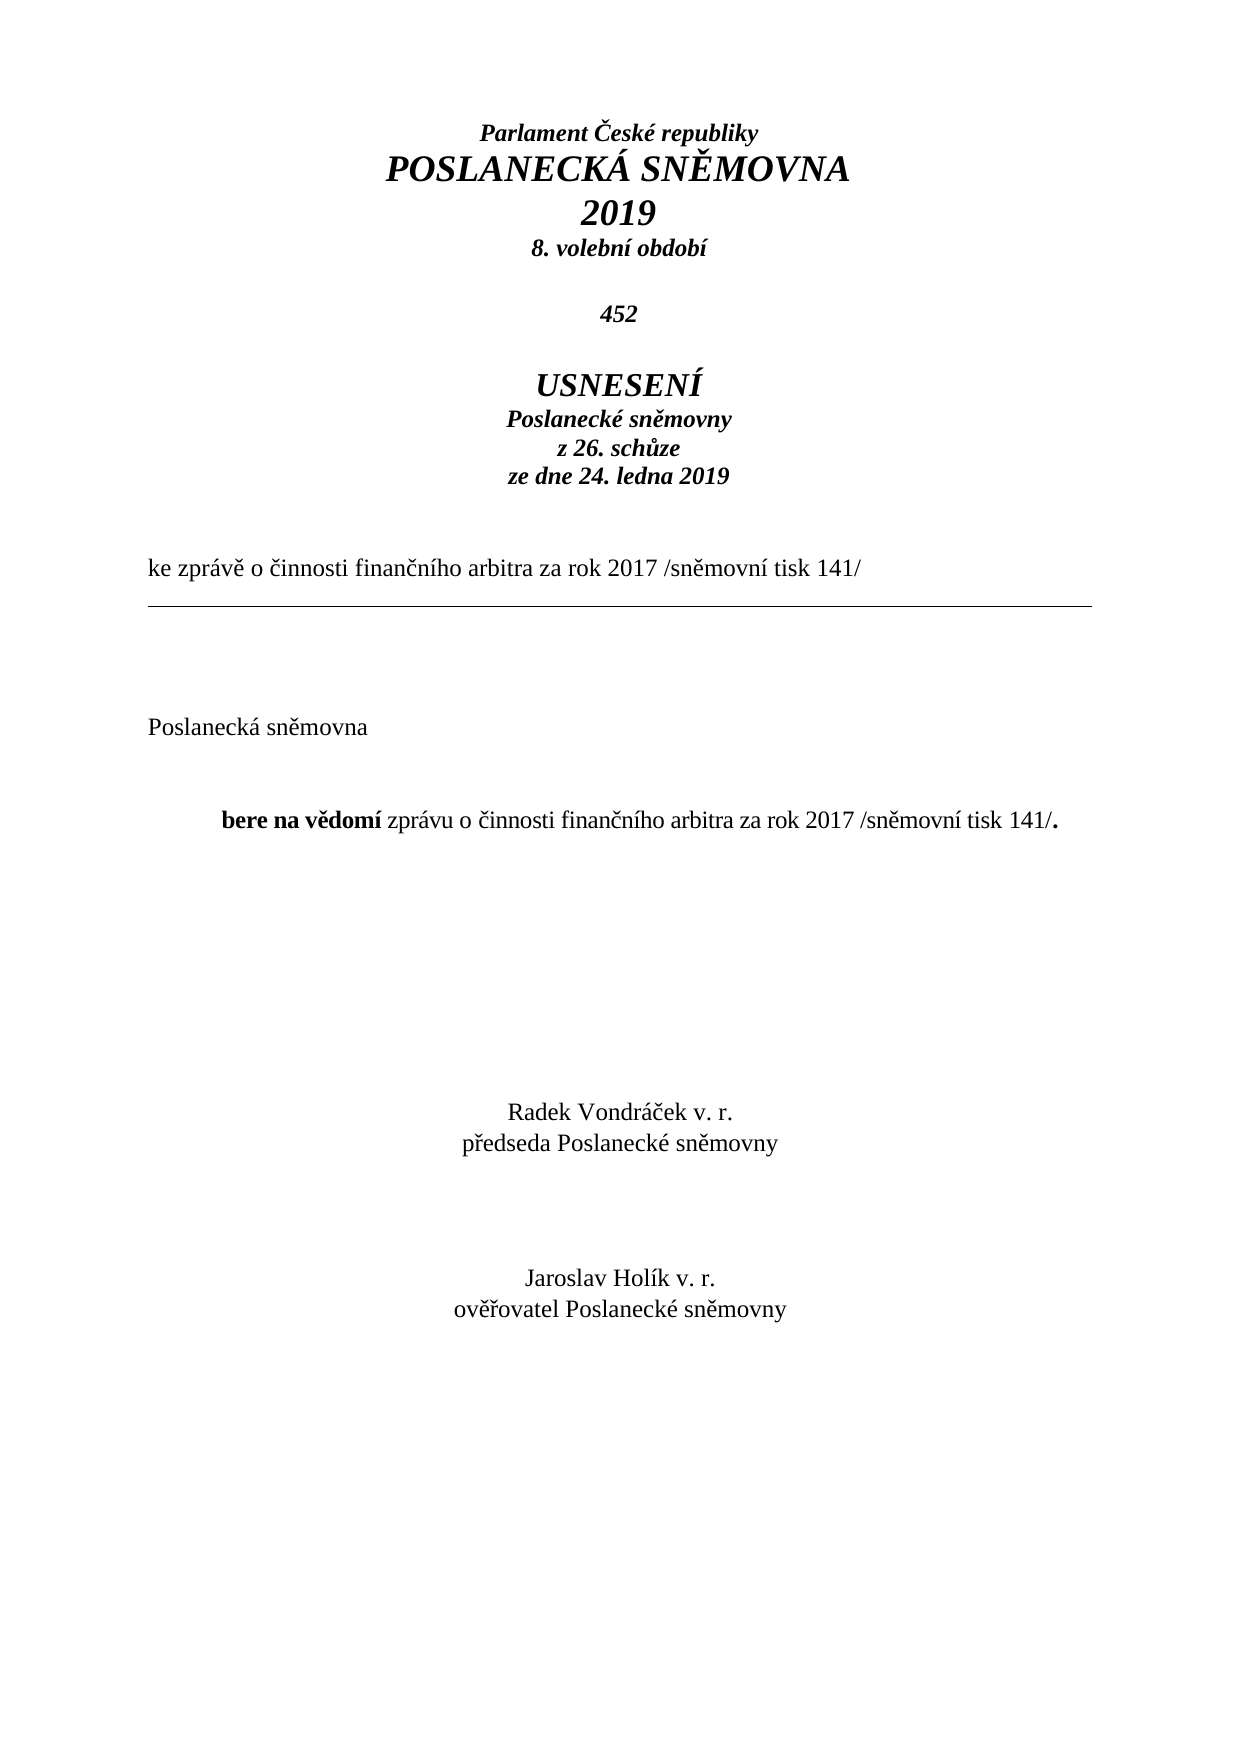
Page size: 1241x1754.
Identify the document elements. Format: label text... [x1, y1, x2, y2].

text USNESENÍ [148, 366, 1092, 404]
text z 26. schůze [148, 433, 1092, 461]
text bere na vědomí zprávu o činnosti finančního arbitra za rok 2017 /sněmovní tisk 141/. [148, 805, 1092, 833]
text ze dne 24. ledna 2019 [148, 461, 1092, 490]
text Parlament České republiky [148, 118, 1092, 147]
text 8. volební období [148, 233, 1092, 262]
text ke zprávě o činnosti finančního arbitra za rok 2017 /sněmovní tisk 141/ [148, 553, 1092, 606]
text Poslanecké sněmovny [148, 404, 1092, 433]
text 2019 [148, 190, 1092, 233]
text POSLANECKÁ SNĚMOVNA [148, 147, 1092, 190]
text Poslanecká sněmovna [148, 712, 1092, 740]
text 452 [148, 299, 1092, 328]
text ověřovatel Poslanecké sněmovny [148, 1294, 1092, 1323]
text předseda Poslanecké sněmovny [148, 1128, 1092, 1157]
text Jaroslav Holík v. r. [148, 1263, 1092, 1292]
text Radek Vondráček v. r. [148, 1097, 1092, 1126]
